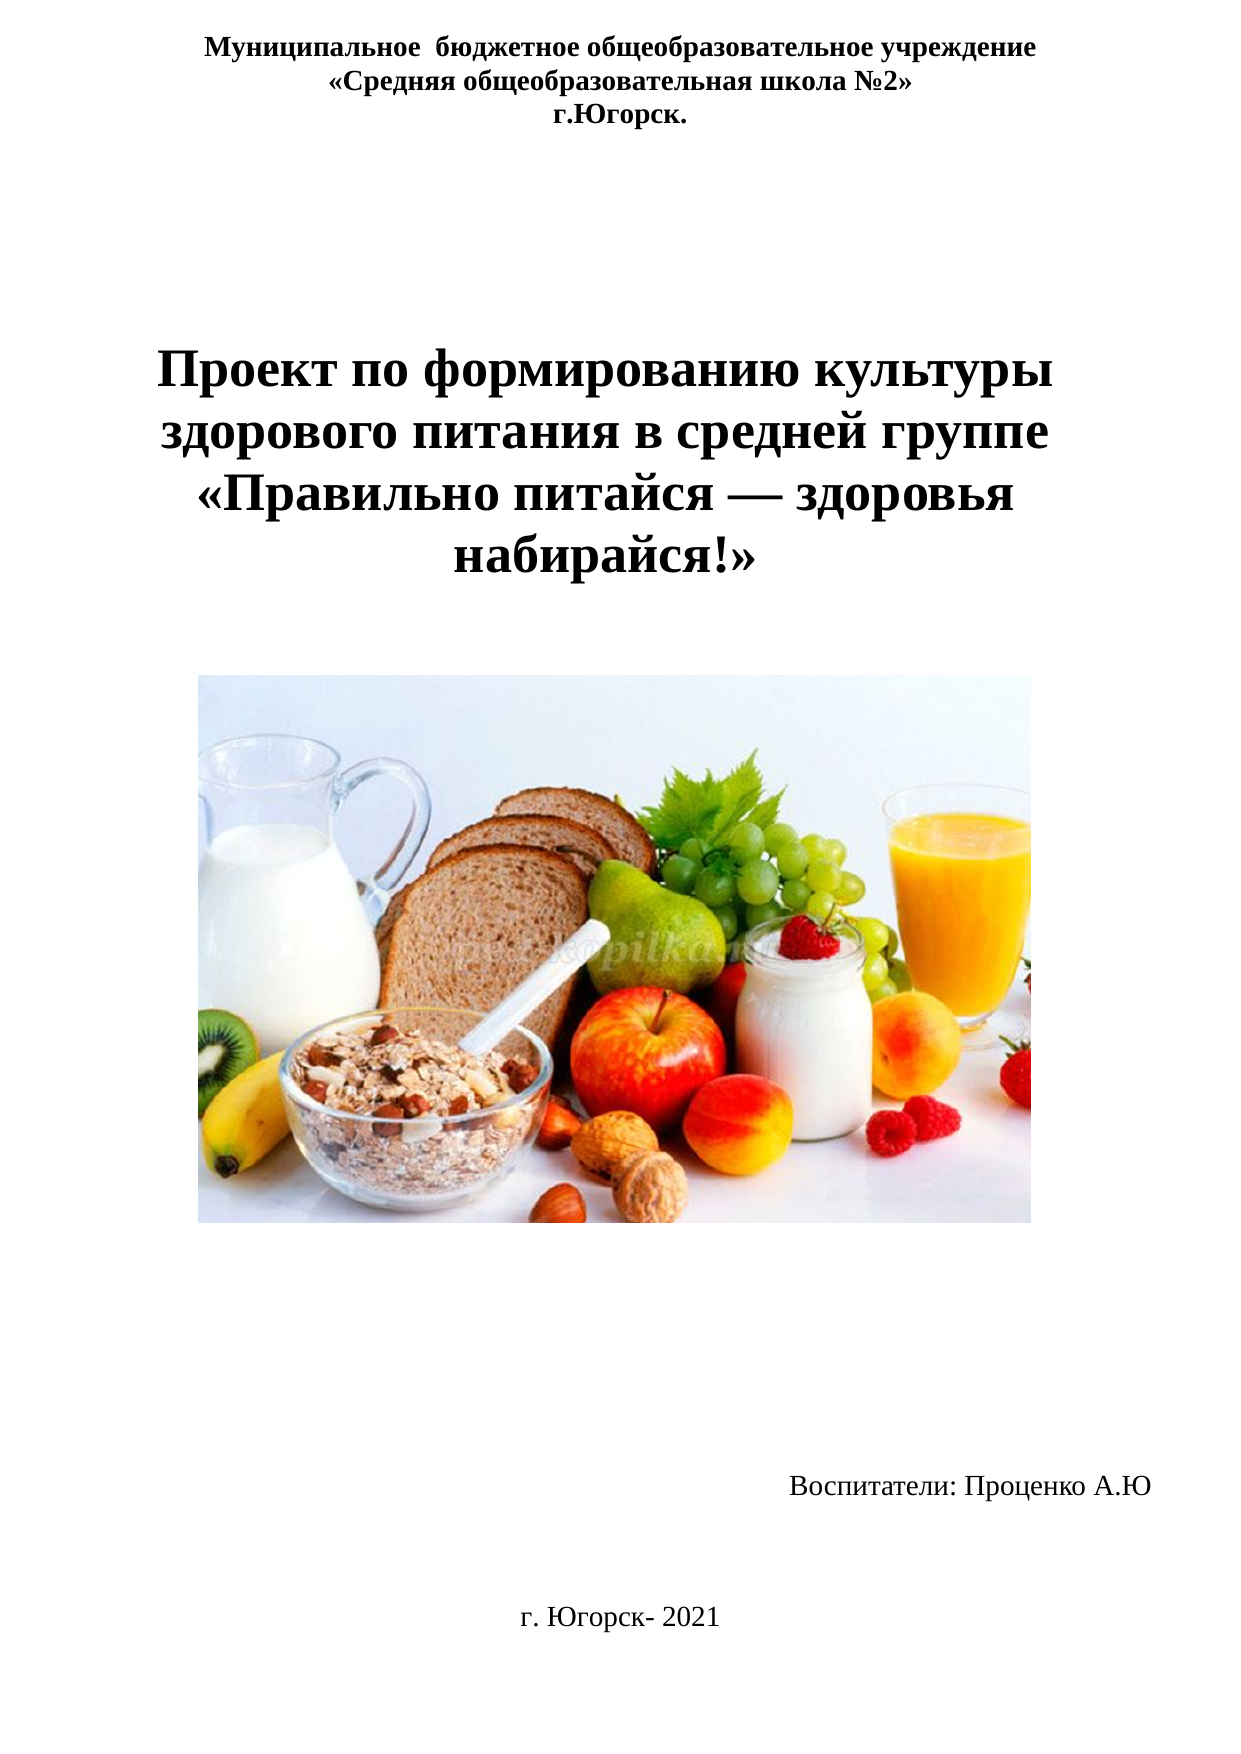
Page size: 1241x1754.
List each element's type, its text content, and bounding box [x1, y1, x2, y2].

picture [198, 675, 1031, 1223]
text «Средняя общеобразовательная школа №2» [89, 63, 1152, 97]
text Муниципальное бюджетное общеобразовательное учреждение [89, 29, 1152, 63]
text г. Югорск- 2021 [89, 1599, 1152, 1632]
text Проект по формированию культуры здорового питания в средней группе «Правильно питайся — здоровья набирайся!» [59, 335, 1152, 584]
text г.Югорск. [89, 97, 1152, 130]
text Воспитатели: Проценко А.Ю [89, 1468, 1152, 1502]
